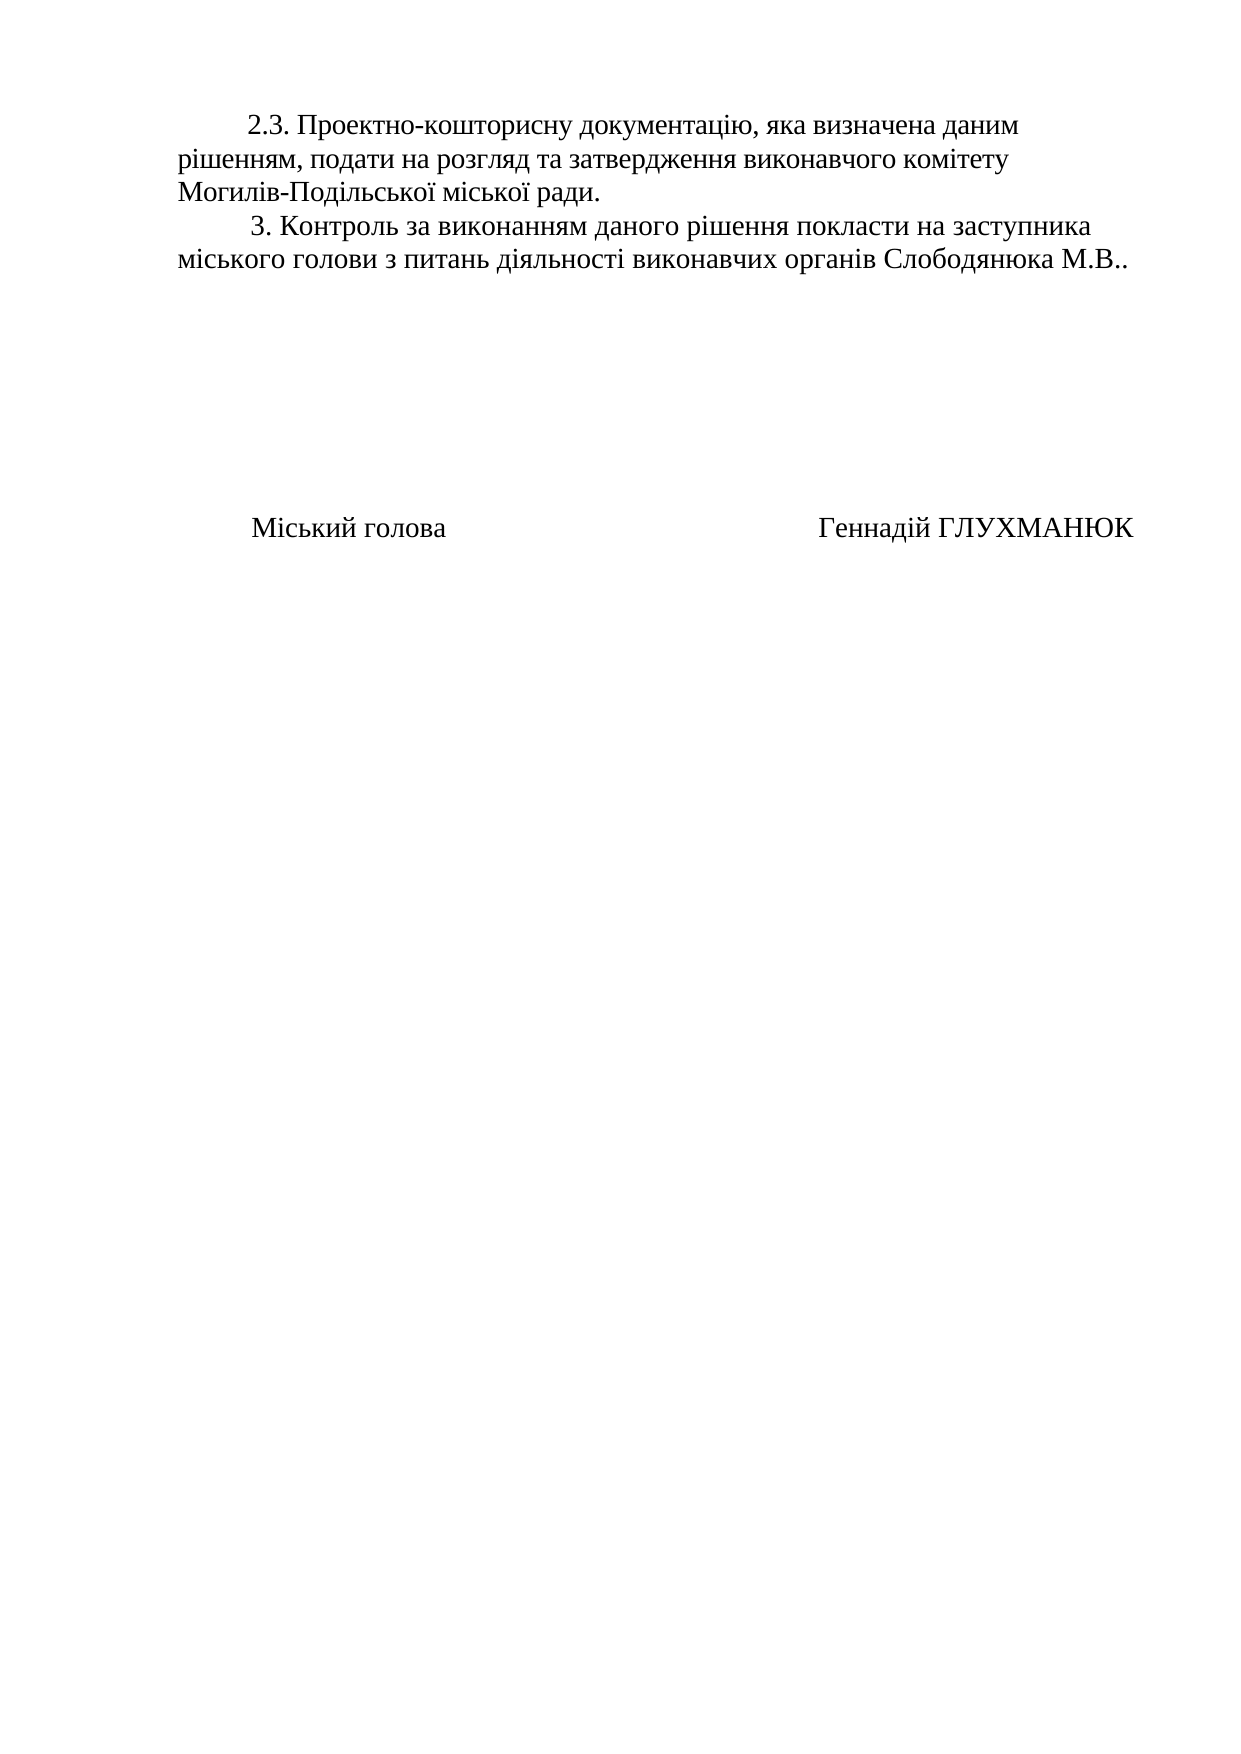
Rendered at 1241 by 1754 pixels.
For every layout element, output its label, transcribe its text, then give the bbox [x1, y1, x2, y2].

text Могилів-Подільської міської ради. [177, 174, 1137, 208]
text Міський голова Геннадій ГЛУХМАНЮК [177, 510, 1137, 543]
text 2.3. Проектно-кошторисну документацію, яка визначена даним рішенням, подати на розгляд та затвердження виконавчого комітету [177, 107, 1137, 174]
text 3. Контроль за виконанням даного рішення покласти на заступника міського голови з питань діяльності виконавчих органів Слободянюка М.В.. [177, 208, 1137, 275]
